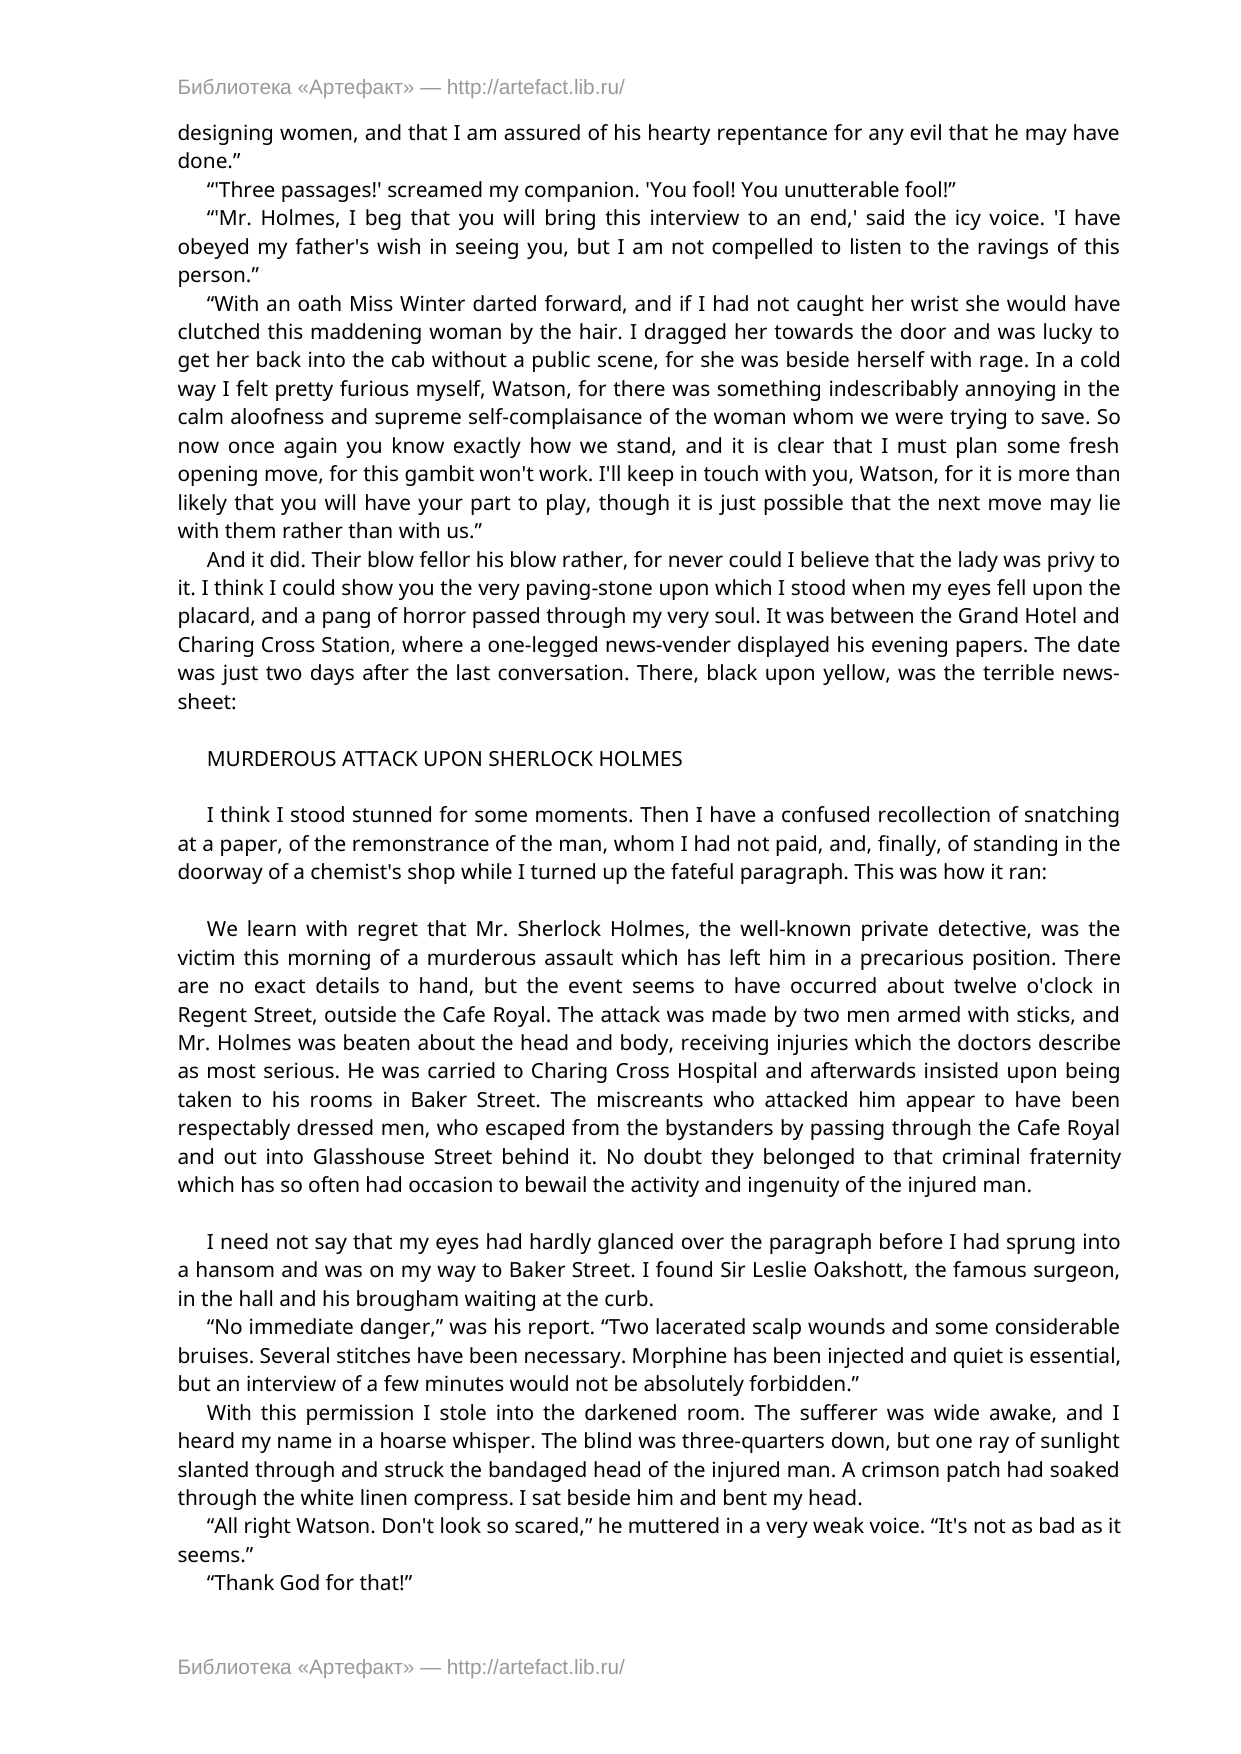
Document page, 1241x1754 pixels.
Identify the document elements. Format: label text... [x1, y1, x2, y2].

text “'Three passages!' screamed my companion. 'You fool! You unutterable fool!” [177, 175, 1122, 203]
text I need not say that my eyes had hardly glanced over the paragraph before I had sprung into a hansom and was on my way to Baker Street. I found Sir Leslie Oakshott, the famous surgeon, in the hall and his brougham waiting at the curb. [177, 1227, 1122, 1312]
text “Thank God for that!” [177, 1568, 1122, 1597]
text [177, 118, 1122, 175]
text And it did. Their blow fellor his blow rather, for never could I believe that the lady was privy to it. I think I could show you the very paving-stone upon which I stood when my eyes fell upon the placard, and a pang of horror passed through my very soul. It was between the Grand Hotel and Charing Cross Station, where a one-legged news-vender displayed his evening papers. The date was just two days after the last conversation. There, black upon yellow, was the terrible news-sheet: [177, 545, 1122, 715]
text “'Mr. Holmes, I beg that you will bring this interview to an end,' said the icy voice. 'I have obeyed my father's wish in seeing you, but I am not compelled to listen to the ravings of this person.” [177, 203, 1122, 289]
text “No immediate danger,” was his report. “Two lacerated scalp wounds and some considerable bruises. Several stitches have been necessary. Morphine has been injected and quiet is essential, but an interview of a few minutes would not be absolutely forbidden.” [177, 1312, 1122, 1398]
text “All right Watson. Don't look so scared,” he muttered in a very weak voice. “It's not as bad as it seems.” [177, 1512, 1122, 1568]
text With this permission I stole into the darkened room. The sufferer was wide awake, and I heard my name in a hoarse whisper. The blind was three-quarters down, but one ray of sunlight slanted through and struck the bandaged head of the injured man. A crimson patch had soaked through the white linen compress. I sat beside him and bent my head. [177, 1398, 1122, 1512]
text “With an oath Miss Winter darted forward, and if I had not caught her wrist she would have clutched this maddening woman by the hair. I dragged her towards the door and was lucky to get her back into the cab without a public scene, for she was beside herself with rage. In a cold way I felt pretty furious myself, Watson, for there was something indescribably annoying in the calm aloofness and supreme self-complaisance of the woman whom we were trying to save. So now once again you know exactly how we stand, and it is clear that I must plan some fresh opening move, for this gambit won't work. I'll keep in touch with you, Watson, for it is more than likely that you will have your part to play, though it is just possible that the next move may lie with them rather than with us.” [177, 289, 1122, 545]
text MURDEROUS ATTACK UPON SHERLOCK HOLMES [177, 744, 1122, 772]
text I think I stood stunned for some moments. Then I have a confused recollection of snatching at a paper, of the remonstrance of the man, whom I had not paid, and, finally, of standing in the doorway of a chemist's shop while I turned up the fateful paragraph. This was how it ran: [177, 801, 1122, 886]
text We learn with regret that Mr. Sherlock Holmes, the well-known private detective, was the victim this morning of a murderous assault which has left him in a precarious position. There are no exact details to hand, but the event seems to have occurred about twelve o'clock in Regent Street, outside the Cafe Royal. The attack was made by two men armed with sticks, and Mr. Holmes was beaten about the head and body, receiving injuries which the doctors describe as most serious. He was carried to Charing Cross Hospital and afterwards insisted upon being taken to his rooms in Baker Street. The miscreants who attacked him appear to have been respectably dressed men, who escaped from the bystanders by passing through the Cafe Royal and out into Glasshouse Street behind it. No doubt they belonged to that criminal fraternity which has so often had occasion to bewail the activity and ingenuity of the injured man. [177, 914, 1122, 1199]
